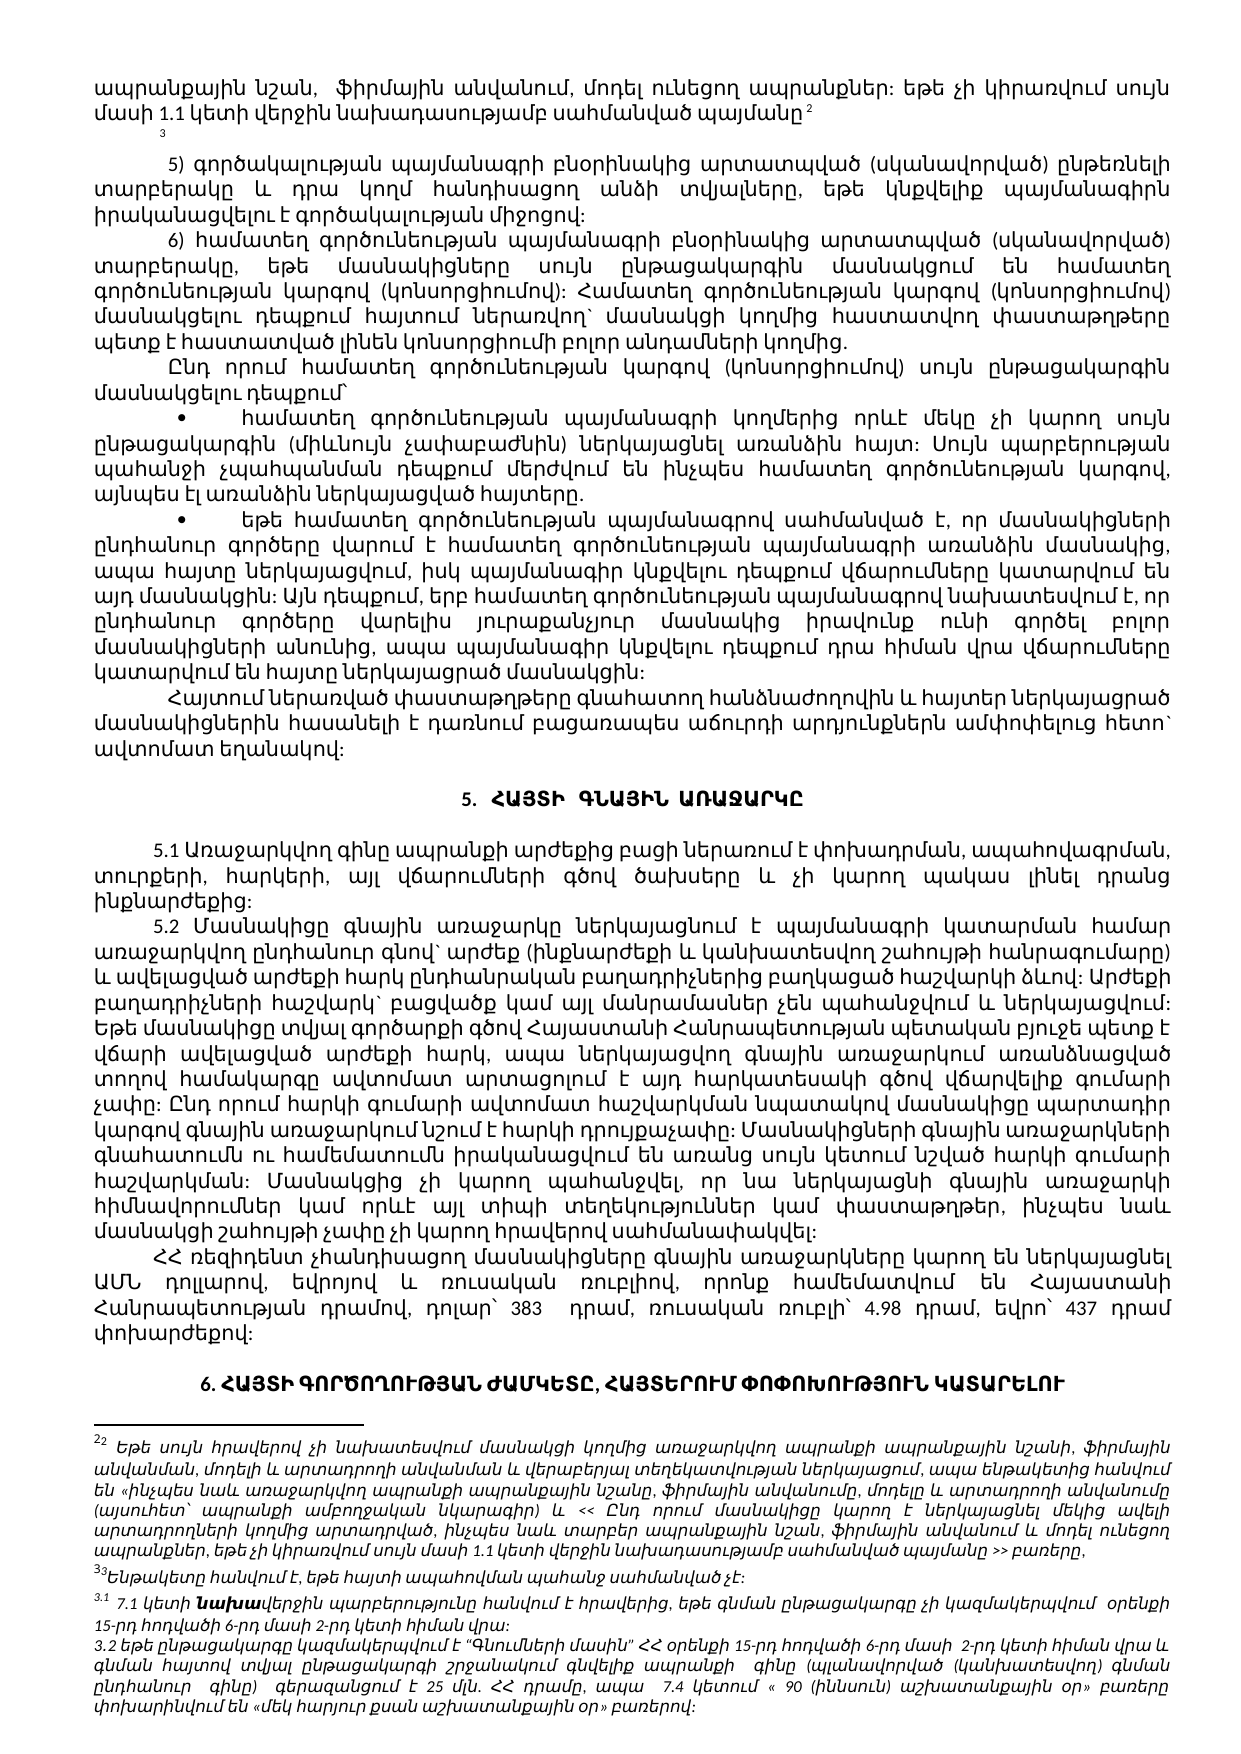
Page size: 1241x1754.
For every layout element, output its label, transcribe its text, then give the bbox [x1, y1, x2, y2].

text Ընդ որում համատեղ գործունեության կարգով (կոնսորցիումով) սույն ընթացակարգին մասնակցելու դեպքում՝ [94, 354, 1171, 405]
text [94, 75, 1171, 126]
text 6) համատեղ գործունեության պայմանագրի բնօրինակից արտատպված (սկանավորված) տարբերակը, եթե մասնակիցները սույն ընթացակարգին մասնակցում են համատեղ գործունեության կարգով (կոնսորցիումով): Համատեղ գործունեության կարգով (կոնսորցիումով) մասնակցելու դեպքում հայտում ներառվող` մասնակցի կողմից հաստատվող փաստաթղթերը պետք է հաստատված լինեն կոնսորցիումի բոլոր անդամների կողմից. [94, 227, 1171, 354]
text 5.2 Մասնակիցը գնային առաջարկը ներկայացնում է պայմանագրի կատարման համար առաջարկվող ընդհանուր գնով` արժեք (ինքնարժեքի և կանխատեսվող շահույթի հանրագումարը) և ավելացված արժեքի հարկ ընդհանրական բաղադրիչներից բաղկացած հաշվարկի ձևով: Արժեքի բաղադրիչների հաշվարկ` բացվածք կամ այլ մանրամասներ չեն պահանջվում և ներկայացվում: Եթե մասնակիցը տվյալ գործարքի գծով Հայաստանի Հանրապետության պետական բյուջե պետք է վճարի ավելացված արժեքի հարկ, ապա ներկայացվող գնային առաջարկում առանձնացված տողով համակարգը ավտոմատ արտացոլում է այդ հարկատեսակի գծով վճարվելիք գումարի չափը: Ընդ որում հարկի գումարի ավտոմատ հաշվարկման նպատակով մասնակիցը պարտադիր կարգով գնային առաջարկում նշում է հարկի դրույքաչափը: Մասնակիցների գնային առաջարկների գնահատումն ու համեմատումն իրականացվում են առանց սույն կետում նշված հարկի գումարի հաշվարկման: Մասնակցից չի կարող պահանջվել, որ նա ներկայացնի գնային առաջարկի հիմնավորումներ կամ որևէ այլ տիպի տեղեկություններ կամ փաստաթղթեր, ինչպես նաև մասնակցի շահույթի չափը չի կարող հրավերով սահմանափակվել: [94, 914, 1171, 1244]
list եթե համատեղ գործունեության պայմանագրով սահմանված է, որ մասնակիցների ընդհանուր գործերը վարում է համատեղ գործունեության պայմանագրի առանձին մասնակից, ապա հայտը ներկայացվում, իսկ պայմանագիր կնքվելու դեպքում վճարումները կատարվում են այդ մասնակցին: Այն դեպքում, երբ համատեղ գործունեության պայմանագրով նախատեսվում է, որ ընդհանուր գործերը վարելիս յուրաքանչյուր մասնակից իրավունք ունի գործել բոլոր մասնակիցների անունից, ապա պայմանագիր կնքվելու դեպքում դրա հիման վրա վճարումները կատարվում են հայտը ներկայացրած մասնակցին: [94, 507, 1171, 685]
text ՀՀ ռեզիդենտ չհանդիսացող մասնակիցները գնային առաջարկները կարող են ներկայացնել ԱՄՆ դոլլարով, եվրոյով և ռուսական ռուբլիով, որոնք համեմատվում են Հայաստանի Հանրապետության դրամով, դոլար՝ 383 դրամ, ռուսական ռուբլի՝ 4.98 դրամ, եվրո՝ 437 դրամ փոխարժեքով: [94, 1244, 1171, 1346]
list համատեղ գործունեության պայմանագրի կողմերից որևէ մեկը չի կարող սույն ընթացակարգին (միևնույն չափաբաժնին) ներկայացնել առանձին հայտ: Սույն պարբերության պահանջի չպահպանման դեպքում մերժվում են ինչպես համատեղ գործունեության կարգով, այնպես էլ առանձին ներկայացված հայտերը. [94, 405, 1171, 507]
text Հայտում ներառված փաստաթղթերը գնահատող հանձնաժողովին և հայտեր ներկայացրած մասնակիցներին հասանելի է դառնում բացառապես աճուրդի արդյունքներն ամփոփելուց հետո` ավտոմատ եղանակով: [94, 685, 1171, 761]
text 5. ՀԱՅՏԻ ԳՆԱՅԻՆ ԱՌԱՋԱՐԿԸ [94, 787, 1171, 812]
text 5.1 Առաջարկվող գինը ապրանքի արժեքից բացի ներառում է փոխադրման, ապահովագրման, տուրքերի, հարկերի, այլ վճարումների գծով ծախսերը և չի կարող պակաս լինել դրանց ինքնարժեքից: [94, 837, 1171, 914]
text 6. ՀԱՅՏԻ ԳՈՐԾՈՂՈՒԹՅԱՆ ԺԱՄԿԵՏԸ, ՀԱՅՏԵՐՈՒՄ ՓՈՓՈԽՈՒԹՅՈՒՆ ԿԱՏԱՐԵԼՈՒ [94, 1371, 1171, 1397]
text 5) գործակալության պայմանագրի բնօրինակից արտատպված (սկանավորված) ընթեռնելի տարբերակը և դրա կողմ հանդիսացող անձի տվյալները, եթե կնքվելիք պայմանագիրն իրականացվելու է գործակալության միջոցով: [94, 151, 1171, 227]
text 3 [94, 126, 1171, 151]
